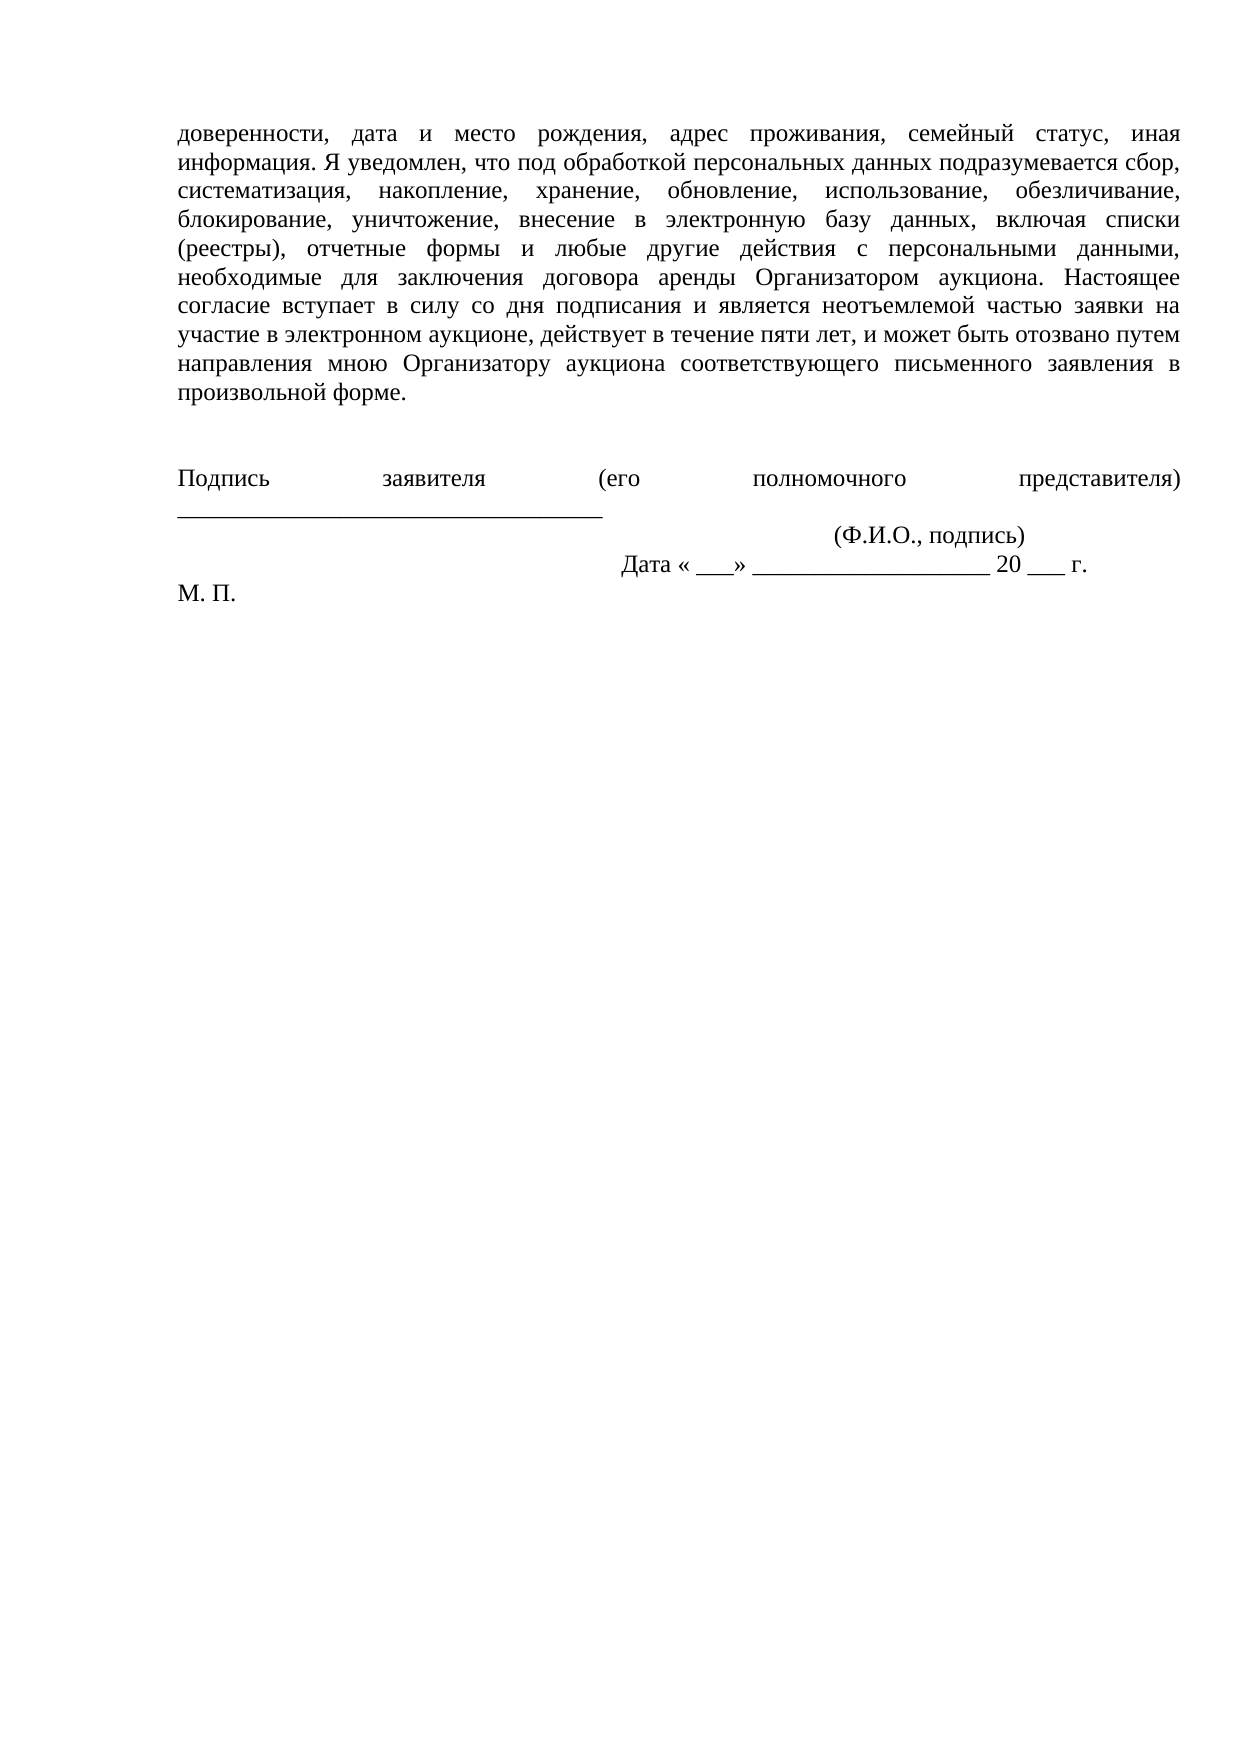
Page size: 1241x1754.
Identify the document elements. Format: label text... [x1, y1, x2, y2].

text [177, 118, 1181, 406]
text М. П. [177, 578, 1181, 607]
text Подпись заявителя (его полномочного представителя) __________________________________ [177, 463, 1181, 521]
text (Ф.И.О., подпись) [177, 521, 1181, 549]
text Дата « ___» ___________________ 20 ___ г. [177, 549, 1181, 578]
